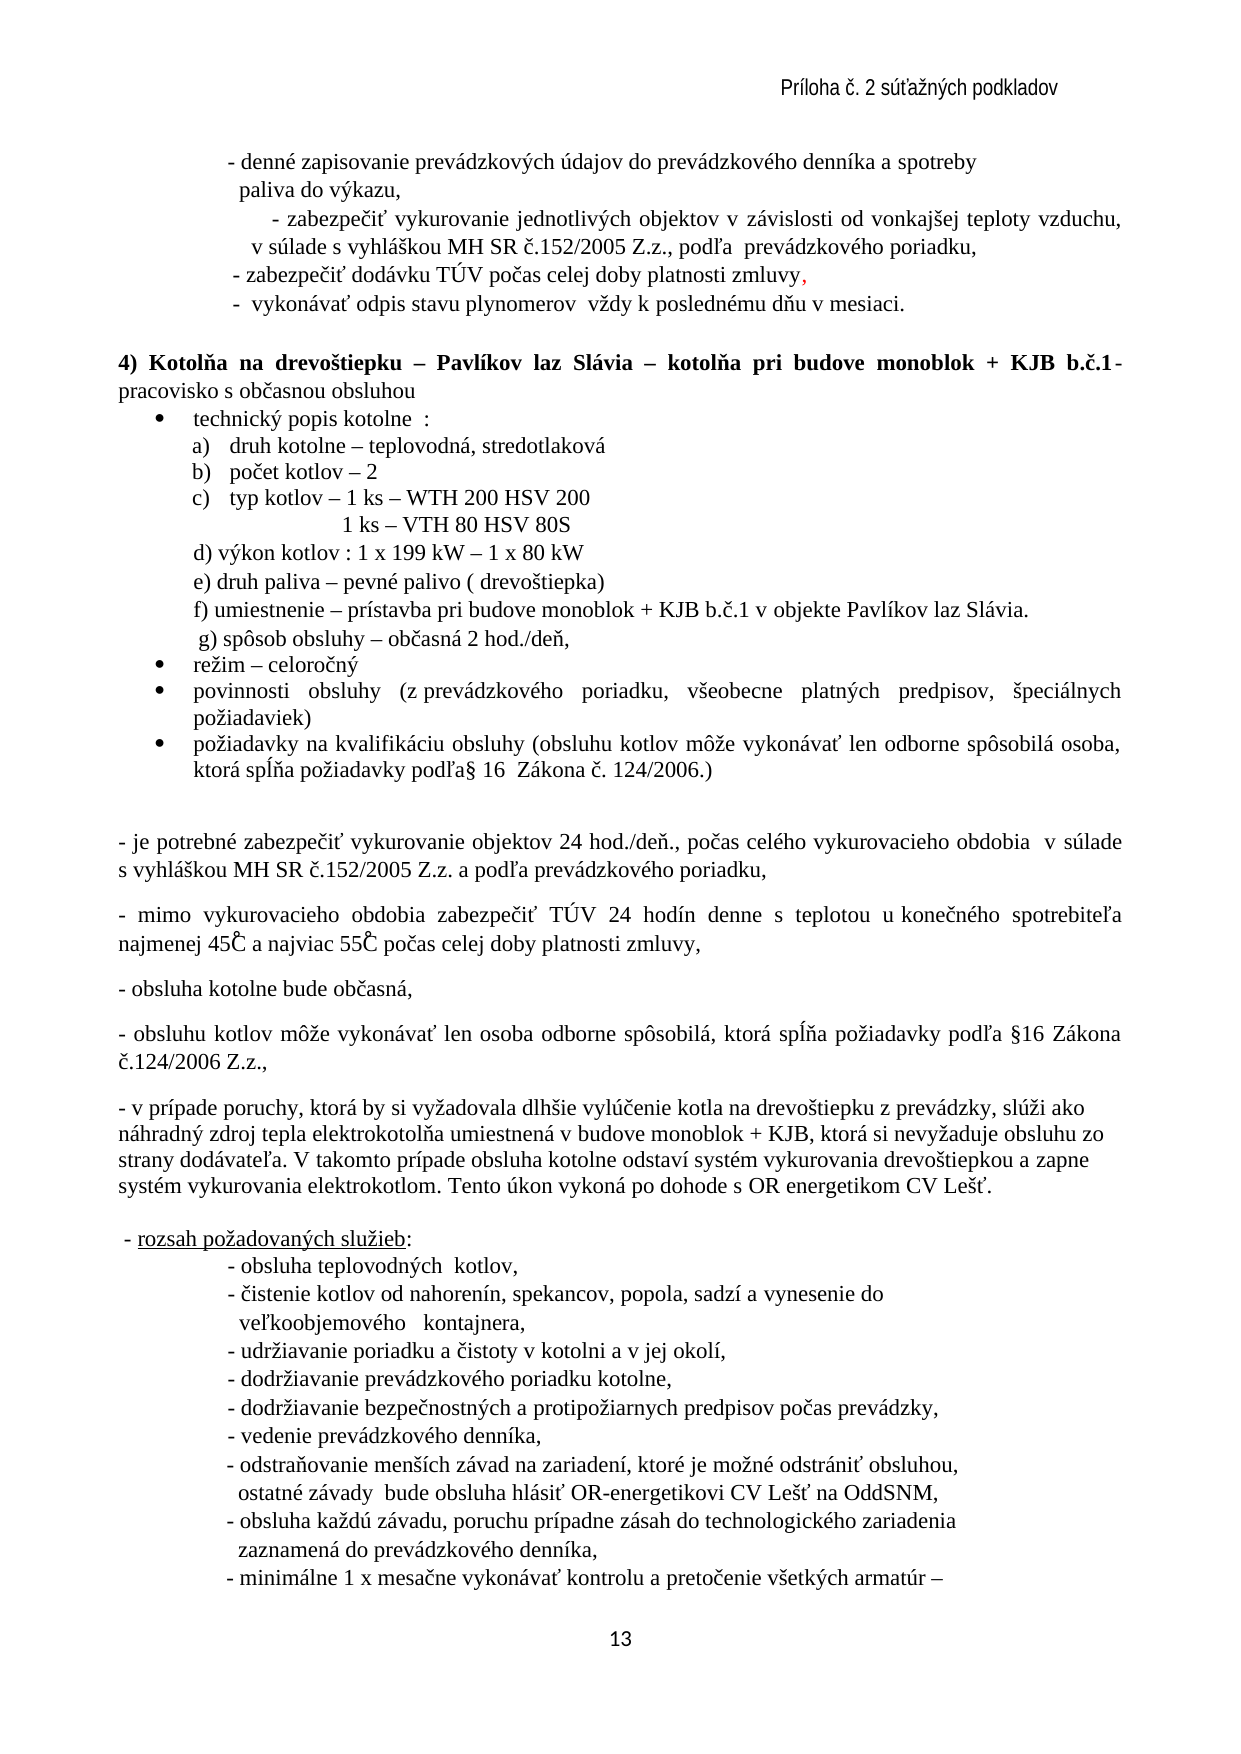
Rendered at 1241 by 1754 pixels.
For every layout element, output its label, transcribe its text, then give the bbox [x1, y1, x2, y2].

text - obsluhu kotlov môže vykonávať len osoba odborne spôsobilá, ktorá spĺňa požiadavky podľa §16 Zákona č.124/2006 Z.z., [118, 1020, 1122, 1075]
text - čistenie kotlov od nahorenín, spekancov, popola, sadzí a vynesenie do [193, 1280, 1122, 1306]
text 1 ks – VTH 80 HSV 80S [193, 511, 1122, 537]
text - obsluha každú závadu, poruchu prípadne zásah do technologického zariadenia [192, 1508, 1122, 1534]
text - v prípade poruchy, ktorá by si vyžadovala dlhšie vylúčenie kotla na drevoštiepku z prevádzky, slúži ako náhradný zdroj tepla elektrokotolňa umiestnená v budove monoblok + KJB, ktorá si nevyžaduje obsluhu zo strany dodávateľa. V takomto prípade obsluha kotolne odstaví systém vykurovania drevoštiepkou a zapne systém vykurovania elektrokotlom. Tento úkon vykoná po dohode s OR energetikom CV Lešť. [118, 1093, 1122, 1199]
text - dodržiavanie prevádzkového poriadku kotolne, [193, 1365, 1122, 1392]
text zaznamená do prevádzkového denníka, [192, 1536, 1122, 1562]
text veľkoobjemového kontajnera, [193, 1308, 1122, 1335]
text - obsluha kotolne bude občasná, [118, 975, 1122, 1001]
text f) umiestnenie – prístavba pri budove monoblok + KJB b.č.1 v objekte Pavlíkov laz Slávia. [193, 596, 1122, 622]
text paliva do výkazu, [193, 176, 1122, 202]
text d) výkon kotlov : 1 x 199 kW – 1 x 80 kW [193, 539, 1122, 566]
list povinnosti obsluhy (z prevádzkového poriadku, všeobecne platných predpisov, špeciálnych požiadaviek) [156, 677, 1122, 730]
list typ kotlov – 1 ks – WTH 200 HSV 200 [192, 484, 1122, 511]
text - odstraňovanie menších závad na zariadení, ktoré je možné odstrániť obsluhou, [192, 1451, 1122, 1477]
list požiadavky na kvalifikáciu obsluhy (obsluhu kotlov môže vykonávať len odborne spôsobilá osoba, ktorá spĺňa požiadavky podľa§ 16 Zákona č. 124/2006.) [156, 730, 1122, 783]
text e) druh paliva – pevné palivo ( drevoštiepka) [193, 568, 1122, 594]
text - vedenie prevádzkového denníka, [193, 1422, 1122, 1449]
text - denné zapisovanie prevádzkových údajov do prevádzkového denníka a spotreby [193, 148, 1122, 174]
text - vykonávať odpis stavu plynomerov vždy k poslednému dňu v mesiaci. [118, 290, 1122, 316]
text - udržiavanie poriadku a čistoty v kotolni a v jej okolí, [193, 1337, 1122, 1363]
text ostatné závady bude obsluha hlásiť OR-energetikovi CV Lešť na OddSNM, [192, 1479, 1122, 1506]
text - mimo vykurovacieho obdobia zabezpečiť TÚV 24 hodín denne s teplotou u konečného spotrebiteľa najmenej 45ْC a najviac 55ْC počas celej doby platnosti zmluvy, [118, 901, 1122, 956]
list režim – celoročný [156, 651, 1122, 677]
text g) spôsob obsluhy – občasná 2 hod./deň, [118, 624, 1122, 651]
text - dodržiavanie bezpečnostných a protipožiarnych predpisov počas prevádzky, [193, 1394, 1122, 1420]
text - minimálne 1 x mesačne vykonávať kontrolu a pretočenie všetkých armatúr – [215, 1564, 1122, 1591]
list počet kotlov – 2 [192, 458, 1122, 484]
text - obsluha teplovodných kotlov, [193, 1252, 1122, 1278]
text - zabezpečiť vykurovanie jednotlivých objektov v závislosti od vonkajšej teploty vzduchu, v súlade s vyhláškou MH SR č.152/2005 Z.z., podľa prevádzkového poriadku, [118, 204, 1122, 259]
text - je potrebné zabezpečiť vykurovanie objektov 24 hod./deň., počas celého vykurovacieho obdobia v súlade s vyhláškou MH SR č.152/2005 Z.z. a podľa prevádzkového poriadku, [118, 828, 1122, 883]
text - rozsah požadovaných služieb: [118, 1225, 1122, 1252]
list technický popis kotolne : [156, 405, 1122, 432]
list druh kotolne – teplovodná, stredotlaková [192, 432, 1122, 458]
text - zabezpečiť dodávku TÚV počas celej doby platnosti zmluvy, [118, 261, 1122, 288]
text 4) Kotolňa na drevoštiepku – Pavlíkov laz Slávia – kotolňa pri budove monoblok + KJB b.č.1- pracovisko s občasnou obsluhou [118, 348, 1122, 403]
